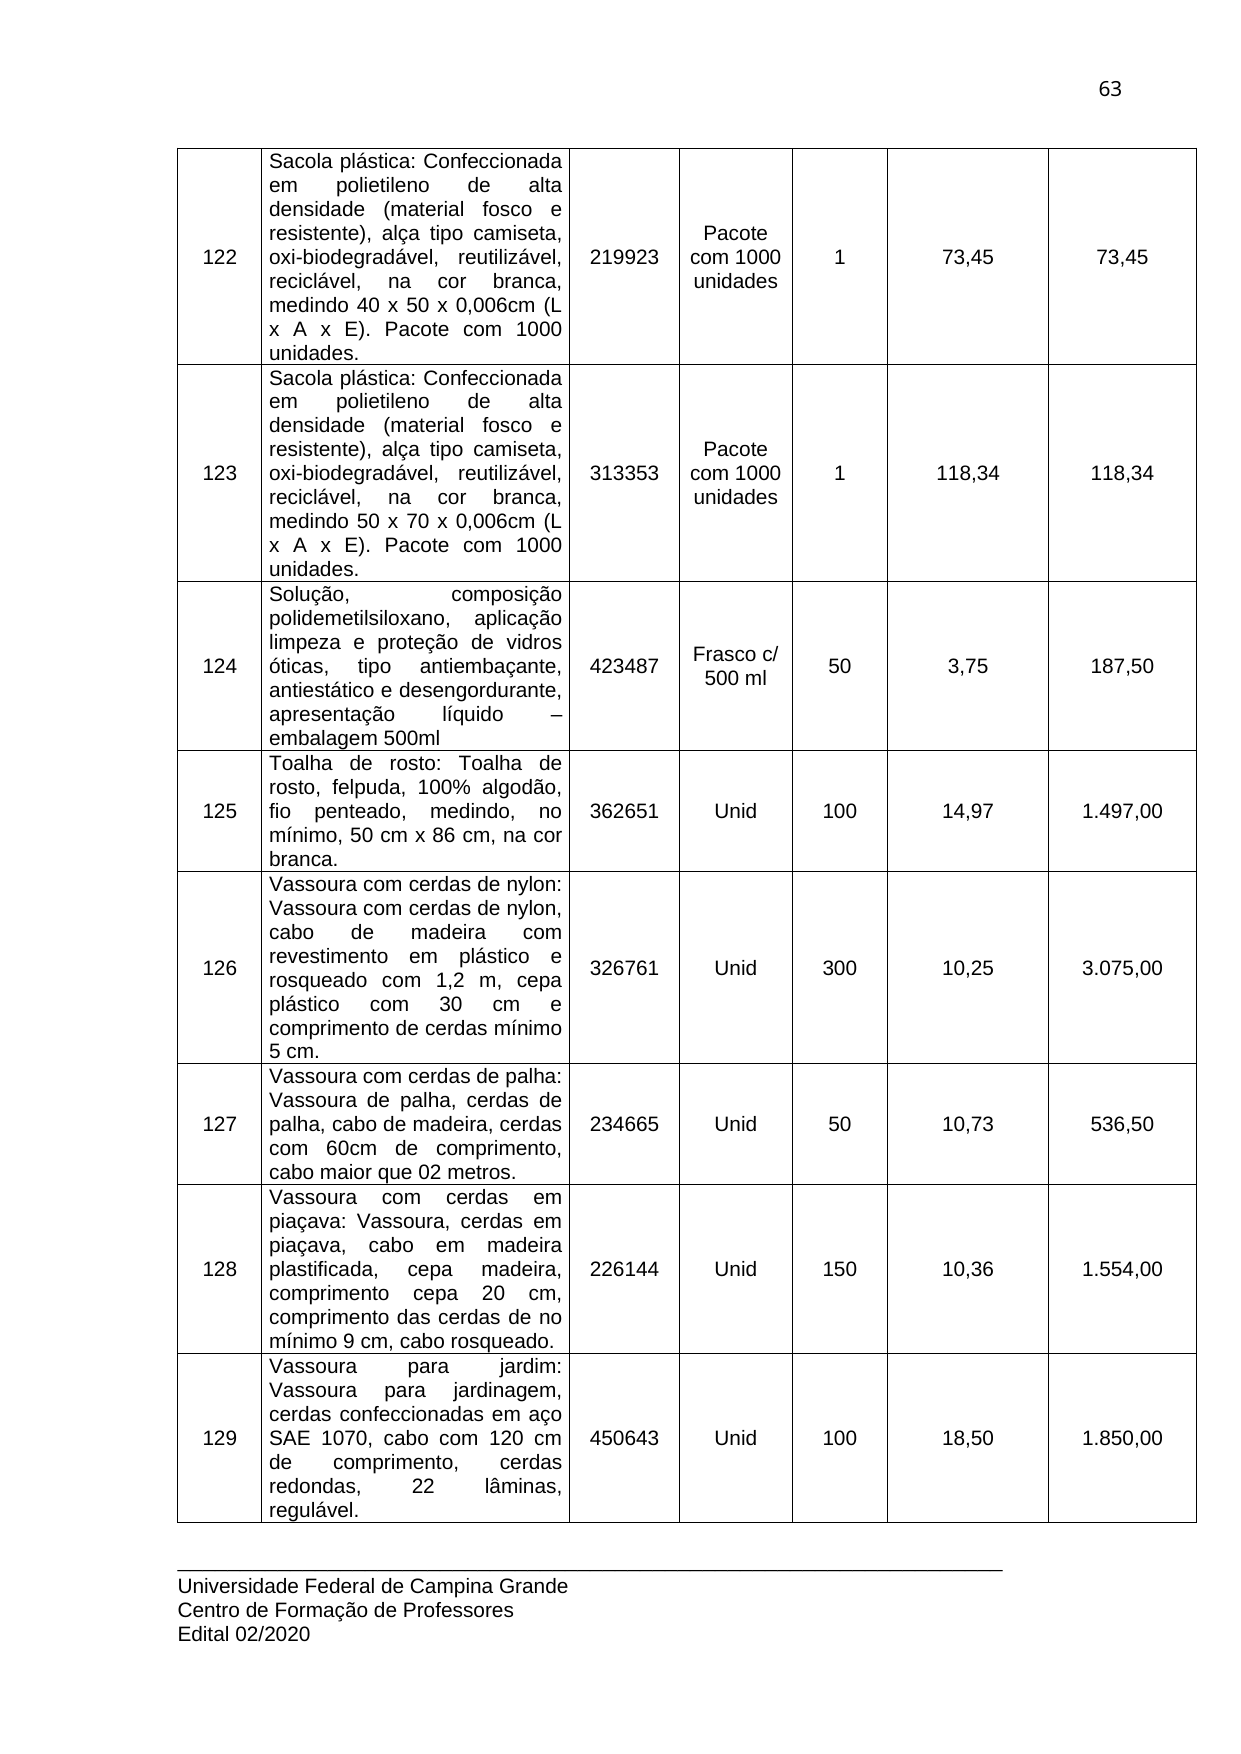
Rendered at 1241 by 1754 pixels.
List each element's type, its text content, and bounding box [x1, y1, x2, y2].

table_cell 73,45 [1049, 149, 1196, 364]
table_cell Solução, composição polidemetilsiloxano, aplicação limpeza e proteção de vidros óticas, tipo antiembaçante, antiestático e desengordurante, apresentação líquido – embalagem 500ml [262, 582, 569, 750]
table_cell 450643 [570, 1354, 679, 1522]
table_cell Frasco c/ 500 ml [680, 582, 792, 750]
table_cell Unid [680, 872, 792, 1063]
table_cell 118,34 [1049, 365, 1196, 581]
table_cell 73,45 [888, 149, 1048, 364]
table_cell 219923 [570, 149, 679, 364]
table_cell 129 [178, 1354, 261, 1522]
table_cell Unid [680, 1064, 792, 1184]
table_cell 122 [178, 149, 261, 364]
table_cell 50 [793, 582, 887, 750]
table_cell Pacote com 1000 unidades [680, 365, 792, 581]
table_cell 126 [178, 872, 261, 1063]
table_cell 10,36 [888, 1185, 1048, 1353]
table_cell 300 [793, 872, 887, 1063]
table_cell Unid [680, 751, 792, 871]
table_cell Sacola plástica: Confeccionada em polietileno de alta densidade (material fosco e resistente), alça tipo camiseta, oxi-biodegradável, reutilizável, reciclável, na cor branca, medindo 40 x 50 x 0,006cm (L x A x E). Pacote com 1000 unidades. [262, 149, 569, 364]
table_cell 127 [178, 1064, 261, 1184]
table_cell 100 [793, 751, 887, 871]
table_cell 124 [178, 582, 261, 750]
table_cell Vassoura com cerdas de palha: Vassoura de palha, cerdas de palha, cabo de madeira, cerdas com 60cm de comprimento, cabo maior que 02 metros. [262, 1064, 569, 1184]
table_cell Unid [680, 1354, 792, 1522]
table_cell 1 [793, 149, 887, 364]
table_cell 362651 [570, 751, 679, 871]
table_cell 100 [793, 1354, 887, 1522]
table_cell 3,75 [888, 582, 1048, 750]
table_cell Toalha de rosto: Toalha de rosto, felpuda, 100% algodão, fio penteado, medindo, no mínimo, 50 cm x 86 cm, na cor branca. [262, 751, 569, 871]
table_cell 125 [178, 751, 261, 871]
table_cell 187,50 [1049, 582, 1196, 750]
table_cell Pacote com 1000 unidades [680, 149, 792, 364]
table_cell 536,50 [1049, 1064, 1196, 1184]
table_cell 10,25 [888, 872, 1048, 1063]
table_cell 18,50 [888, 1354, 1048, 1522]
table_cell 1.554,00 [1049, 1185, 1196, 1353]
table_cell 123 [178, 365, 261, 581]
table_cell 1.850,00 [1049, 1354, 1196, 1522]
table_cell 128 [178, 1185, 261, 1353]
table_cell 313353 [570, 365, 679, 581]
table_cell Unid [680, 1185, 792, 1353]
table_cell 1 [793, 365, 887, 581]
table_cell Sacola plástica: Confeccionada em polietileno de alta densidade (material fosco e resistente), alça tipo camiseta, oxi-biodegradável, reutilizável, reciclável, na cor branca, medindo 50 x 70 x 0,006cm (L x A x E). Pacote com 1000 unidades. [262, 365, 569, 581]
table_cell 50 [793, 1064, 887, 1184]
table_cell 1.497,00 [1049, 751, 1196, 871]
table_cell 326761 [570, 872, 679, 1063]
table_cell Vassoura com cerdas em piaçava: Vassoura, cerdas em piaçava, cabo em madeira plastificada, cepa madeira, comprimento cepa 20 cm, comprimento das cerdas de no mínimo 9 cm, cabo rosqueado. [262, 1185, 569, 1353]
table_cell 234665 [570, 1064, 679, 1184]
table_cell 423487 [570, 582, 679, 750]
table_cell 14,97 [888, 751, 1048, 871]
table_cell 226144 [570, 1185, 679, 1353]
table_cell 3.075,00 [1049, 872, 1196, 1063]
table_cell 10,73 [888, 1064, 1048, 1184]
table_cell 150 [793, 1185, 887, 1353]
table_cell 118,34 [888, 365, 1048, 581]
table_cell Vassoura com cerdas de nylon: Vassoura com cerdas de nylon, cabo de madeira com revestimento em plástico e rosqueado com 1,2 m, cepa plástico com 30 cm e comprimento de cerdas mínimo 5 cm. [262, 872, 569, 1063]
table_cell Vassoura para jardim: Vassoura para jardinagem, cerdas confeccionadas em aço SAE 1070, cabo com 120 cm de comprimento, cerdas redondas, 22 lâminas, regulável. [262, 1354, 569, 1522]
